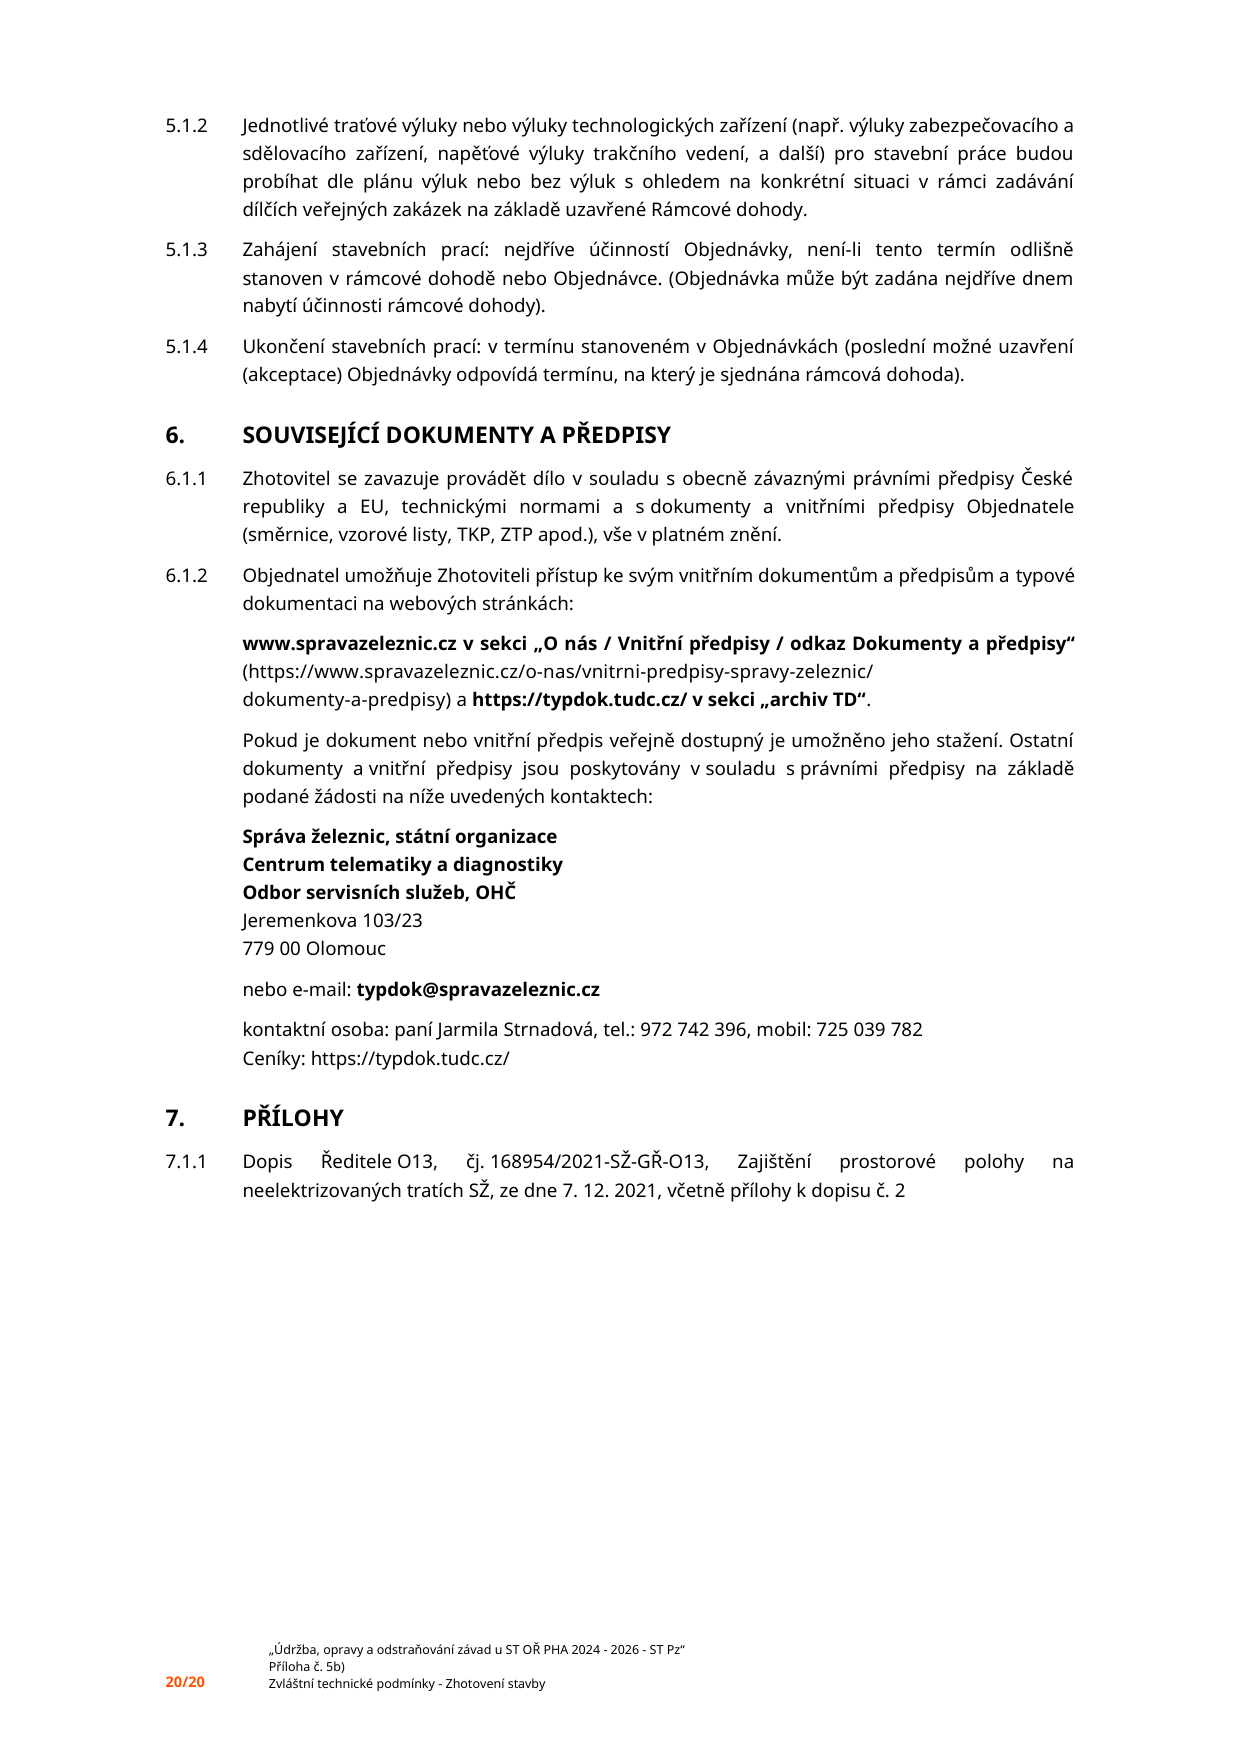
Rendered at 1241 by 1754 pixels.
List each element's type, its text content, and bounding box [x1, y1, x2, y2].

text Jednotlivé traťové výluky nebo výluky technologických zařízení (např. výluky zabezpečovacího a sdělovacího zařízení, napěťové výluky trakčního vedení, a další) pro stavební práce budou probíhat dle plánu výluk nebo bez výluk s ohledem na konkrétní situaci v rámci zadávání dílčích veřejných zakázek na základě uzavřené Rámcové dohody. [165, 112, 1075, 222]
text Centrum telematiky a diagnostiky [242, 852, 1075, 877]
text Správa železnic, státní organizace [242, 824, 1075, 849]
text kontaktní osoba: paní Jarmila Strnadová, tel.: 972 742 396, mobil: 725 039 782 [242, 1017, 1075, 1042]
text Ceníky: https://typdok.tudc.cz/ [242, 1045, 1075, 1070]
text Odbor servisních služeb, OHČ [242, 880, 1075, 905]
text 779 00 Olomouc [242, 936, 1075, 961]
text Zahájení stavebních prací: nejdříve účinností Objednávky, není-li tento termín odlišně stanoven v rámcové dohodě nebo Objednávce. (Objednávka může být zadána nejdříve dnem nabytí účinnosti rámcové dohody). [165, 237, 1075, 318]
text Dopis Ředitele O13, čj. 168954/2021-SŽ-GŘ-O13, Zajištění prostorové polohy na neelektrizovaných tratích SŽ, ze dne 7. 12. 2021, včetně přílohy k dopisu č. 2 [165, 1149, 1075, 1202]
text nebo e-mail: typdok@spravazeleznic.cz [242, 976, 1075, 1002]
text PŘÍLOHY [165, 1102, 1075, 1133]
text Pokud je dokument nebo vnitřní předpis veřejně dostupný je umožněno jeho stažení. Ostatní dokumenty a vnitřní předpisy jsou poskytovány v souladu s právními předpisy na základě podané žádosti na níže uvedených kontaktech: [242, 727, 1075, 809]
text Zhotovitel se zavazuje provádět dílo v souladu s obecně závaznými právními předpisy České republiky a EU, technickými normami a s dokumenty a vnitřními předpisy Objednatele (směrnice, vzorové listy, TKP, ZTP apod.), vše v platném znění. [165, 465, 1075, 547]
text Jeremenkova 103/23 [242, 908, 1075, 933]
text Objednatel umožňuje Zhotoviteli přístup ke svým vnitřním dokumentům a předpisům a typové dokumentaci na webových stránkách: [165, 562, 1075, 616]
text Ukončení stavebních prací: v termínu stanoveném v Objednávkách (poslední možné uzavření (akceptace) Objednávky odpovídá termínu, na který je sjednána rámcová dohoda). [165, 333, 1075, 387]
text SOUVISEJÍCÍ DOKUMENTY A PŘEDPISY [165, 418, 1075, 450]
text www.spravazeleznic.cz v sekci „O nás / Vnitřní předpisy / odkaz Dokumenty a předpisy“ (https://www.spravazeleznic.cz/o-nas/vnitrni-predpisy-spravy-zeleznic/ dokumenty-a-predpisy) a https://typdok.tudc.cz/ v sekci „archiv TD“. [242, 631, 1075, 712]
